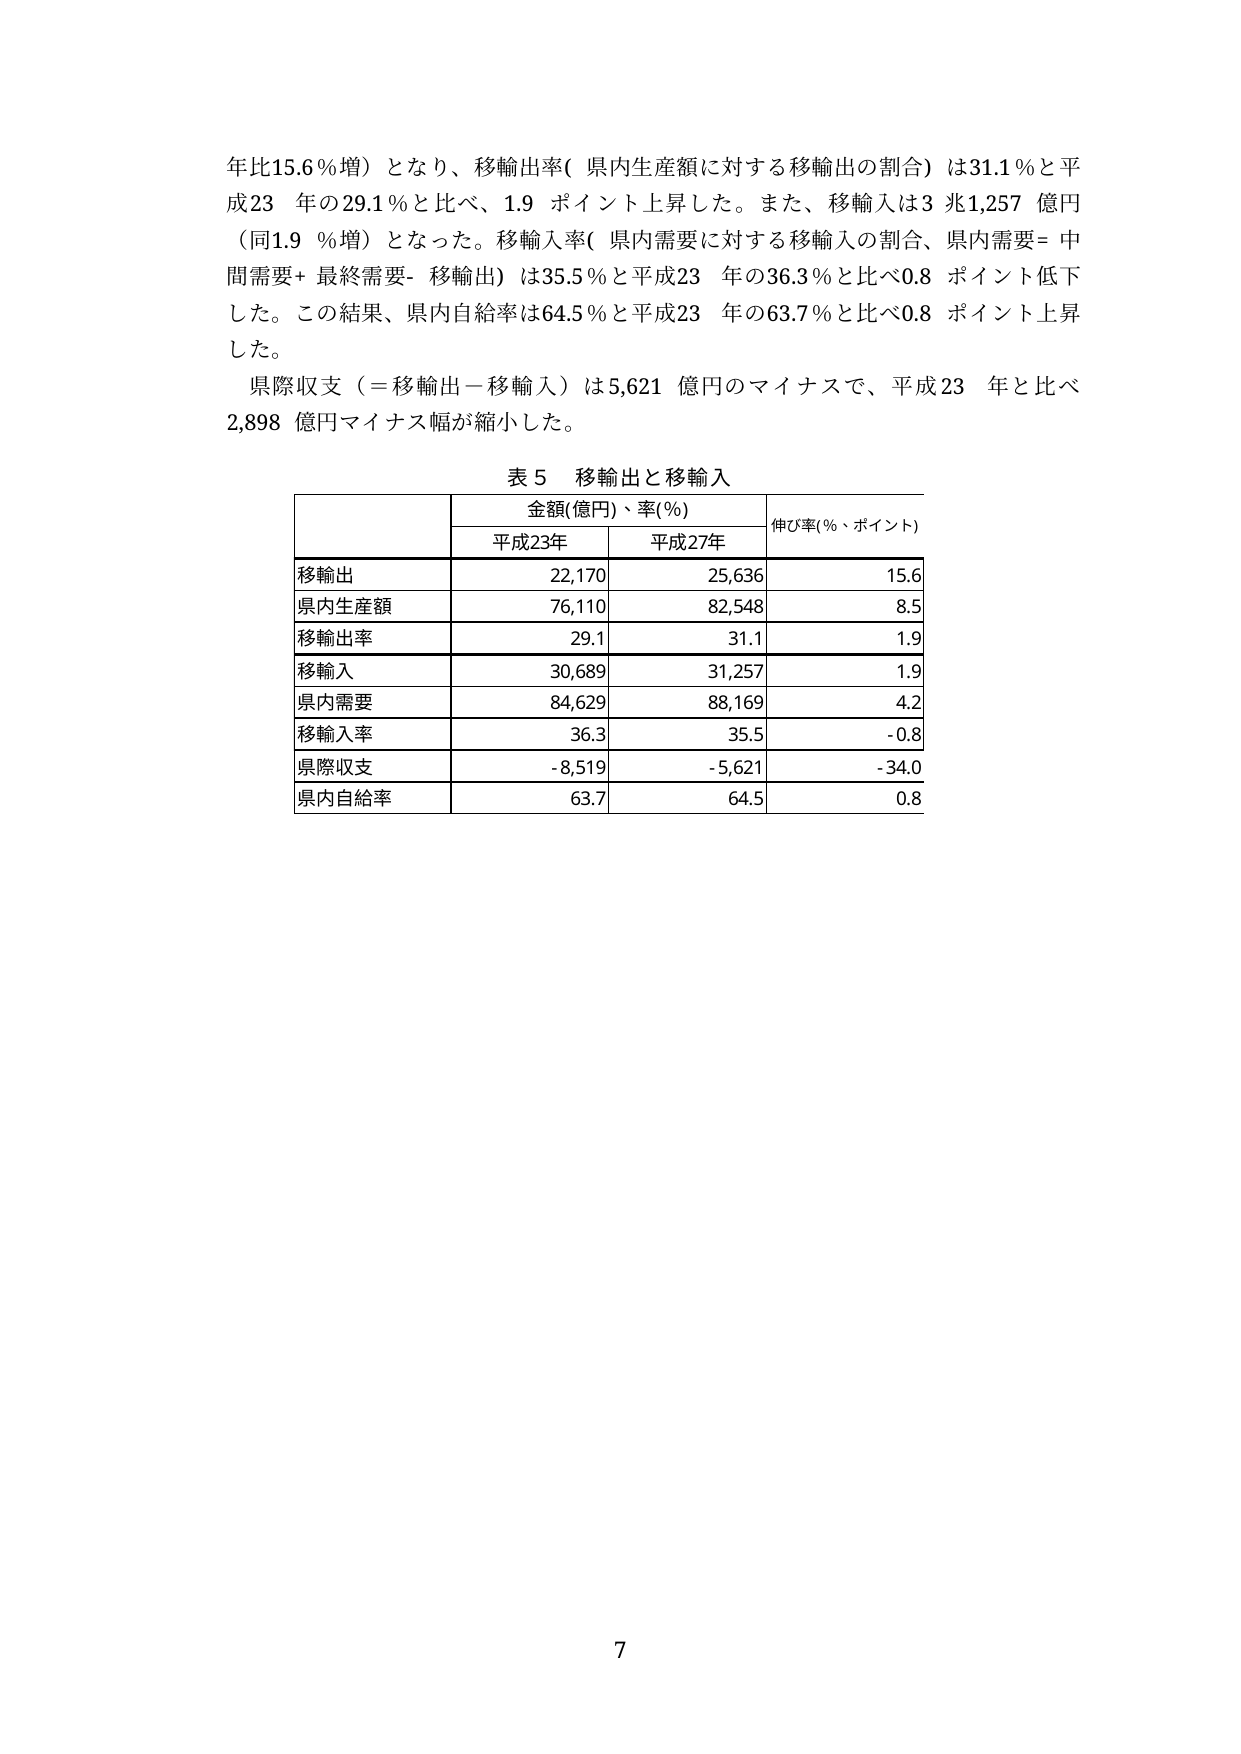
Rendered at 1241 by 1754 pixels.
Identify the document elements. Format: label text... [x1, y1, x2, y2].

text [159, 148, 1081, 367]
text 県際収支（＝移輸出－移輸入）は5,621億円のマイナスで、平成23年と比べ2,898億円マイナス幅が縮小した。 [204, 367, 1081, 439]
text 表５ 移輸出と移輸入 [159, 458, 1081, 494]
